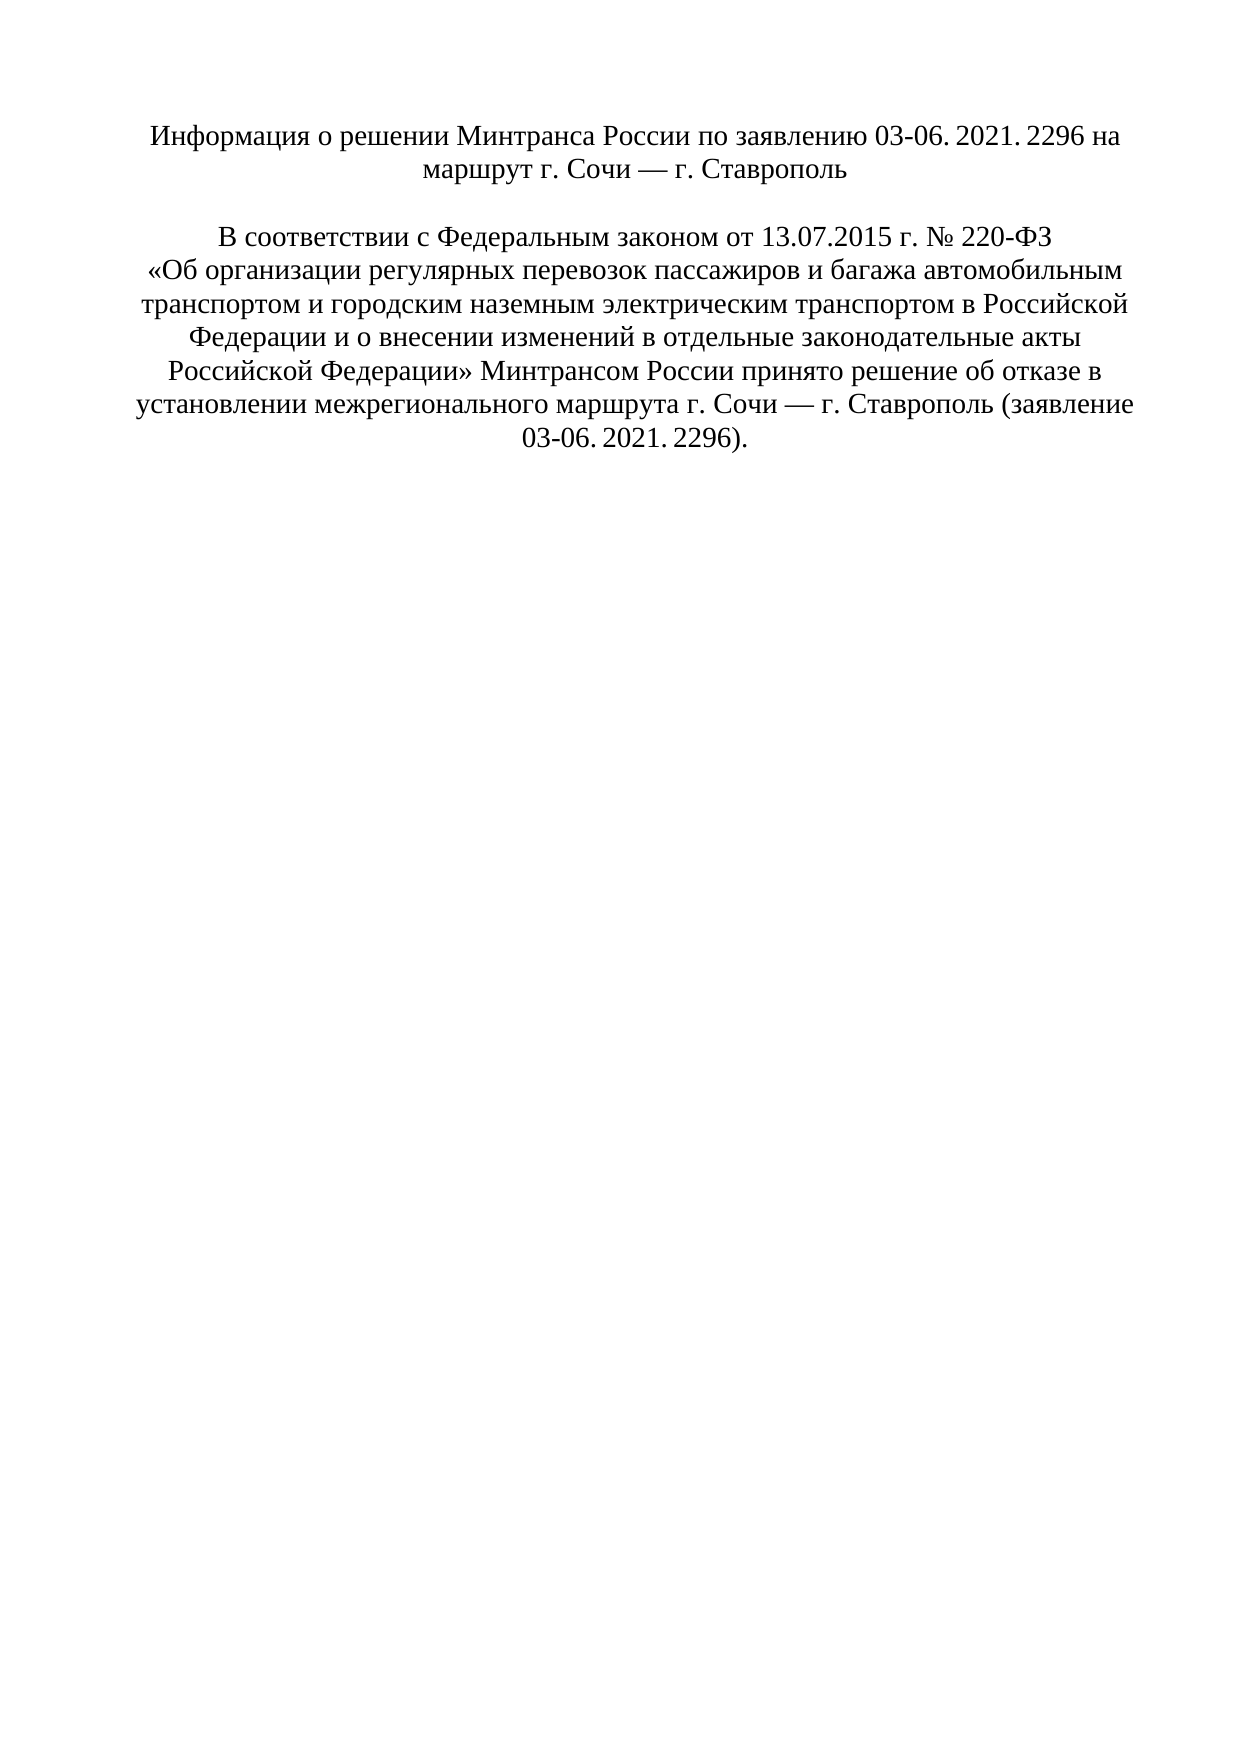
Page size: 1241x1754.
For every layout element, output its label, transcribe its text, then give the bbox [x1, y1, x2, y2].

text Информация о решении Минтранса России по заявлению 03-06. 2021. 2296 на маршрут г. Сочи — г. Ставрополь [118, 118, 1152, 185]
text В соответствии с Федеральным законом от 13.07.2015 г. № 220-ФЗ «Об организации регулярных перевозок пассажиров и багажа автомобильным транспортом и городским наземным электрическим транспортом в Российской Федерации и о внесении изменений в отдельные законодательные акты Российской Федерации» Минтрансом России принято решение об отказе в установлении межрегионального маршрута г. Сочи — г. Ставрополь (заявление 03-06. 2021. 2296). [118, 219, 1152, 453]
